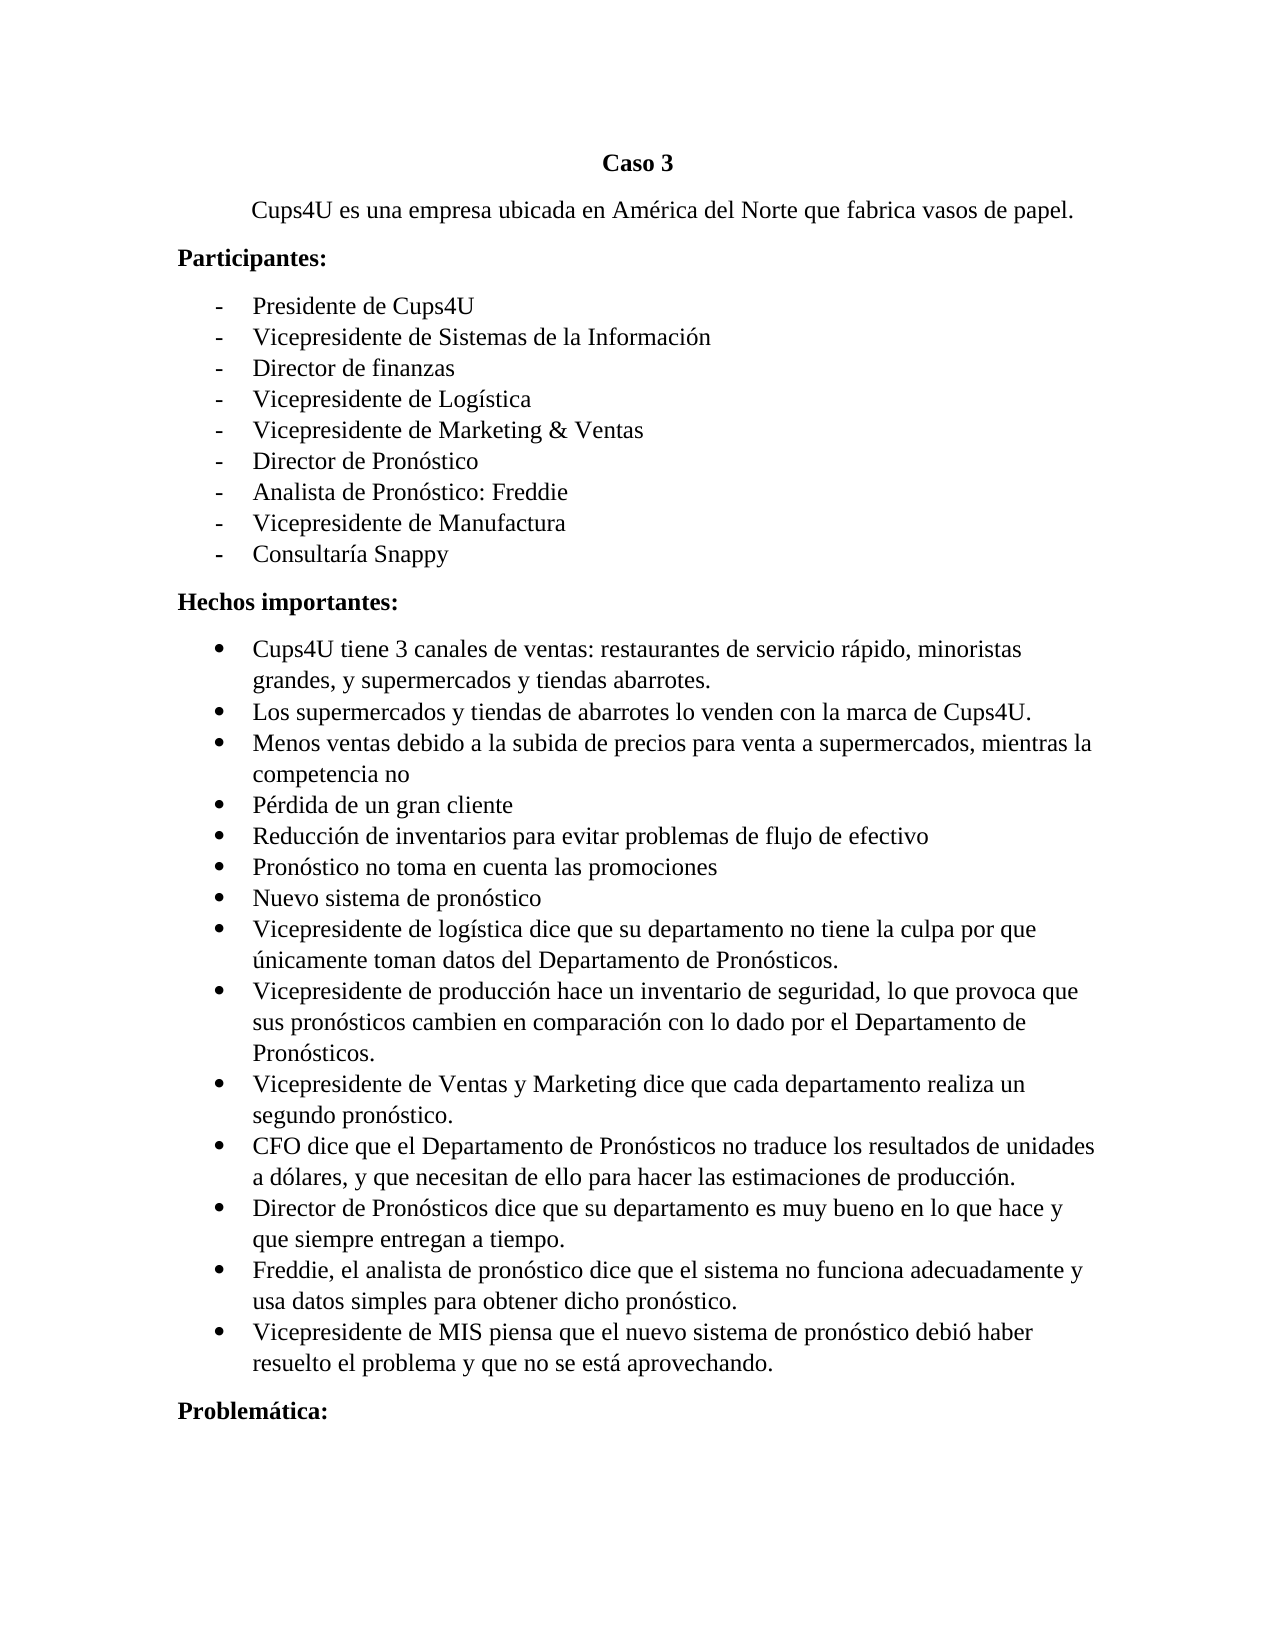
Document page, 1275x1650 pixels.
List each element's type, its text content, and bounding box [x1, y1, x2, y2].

list Consultaría Snappy [215, 539, 1098, 568]
list Vicepresidente de Logística [215, 384, 1098, 413]
list Vicepresidente de Ventas y Marketing dice que cada departamento realiza un segundo pronóstico. [215, 1069, 1098, 1129]
list Los supermercados y tiendas de abarrotes lo venden con la marca de Cups4U. [215, 697, 1098, 725]
list Vicepresidente de Manufactura [215, 508, 1098, 537]
list Pronóstico no toma en cuenta las promociones [215, 852, 1098, 881]
list Vicepresidente de MIS piensa que el nuevo sistema de pronóstico debió haber resuelto el problema y que no se está aprovechando. [215, 1317, 1098, 1377]
list Analista de Pronóstico: Freddie [215, 477, 1098, 506]
list Freddie, el analista de pronóstico dice que el sistema no funciona adecuadamente y usa datos simples para obtener dicho pronóstico. [215, 1255, 1098, 1315]
list Vicepresidente de Sistemas de la Información [215, 322, 1098, 351]
list Menos ventas debido a la subida de precios para venta a supermercados, mientras la competencia no [215, 728, 1098, 787]
list CFO dice que el Departamento de Pronósticos no traduce los resultados de unidades a dólares, y que necesitan de ello para hacer las estimaciones de producción. [215, 1131, 1098, 1191]
text Caso 3 [177, 148, 1098, 176]
list Director de finanzas [215, 353, 1098, 382]
list Director de Pronósticos dice que su departamento es muy bueno en lo que hace y que siempre entregan a tiempo. [215, 1193, 1098, 1253]
text Participantes: [177, 243, 1098, 272]
text Problemática: [177, 1396, 1098, 1425]
list Vicepresidente de logística dice que su departamento no tiene la culpa por que únicamente toman datos del Departamento de Pronósticos. [215, 914, 1098, 974]
list Pérdida de un gran cliente [215, 790, 1098, 818]
text Cups4U es una empresa ubicada en América del Norte que fabrica vasos de papel. [177, 195, 1098, 224]
list Vicepresidente de producción hace un inventario de seguridad, lo que provoca que sus pronósticos cambien en comparación con lo dado por el Departamento de Pronósticos. [215, 976, 1098, 1067]
list Cups4U tiene 3 canales de ventas: restaurantes de servicio rápido, minoristas grandes, y supermercados y tiendas abarrotes. [215, 634, 1098, 694]
text Hechos importantes: [177, 587, 1098, 616]
list Reducción de inventarios para evitar problemas de flujo de efectivo [215, 821, 1098, 849]
list Presidente de Cups4U [215, 291, 1098, 319]
list Director de Pronóstico [215, 446, 1098, 475]
list Nuevo sistema de pronóstico [215, 883, 1098, 912]
list Vicepresidente de Marketing & Ventas [215, 415, 1098, 444]
